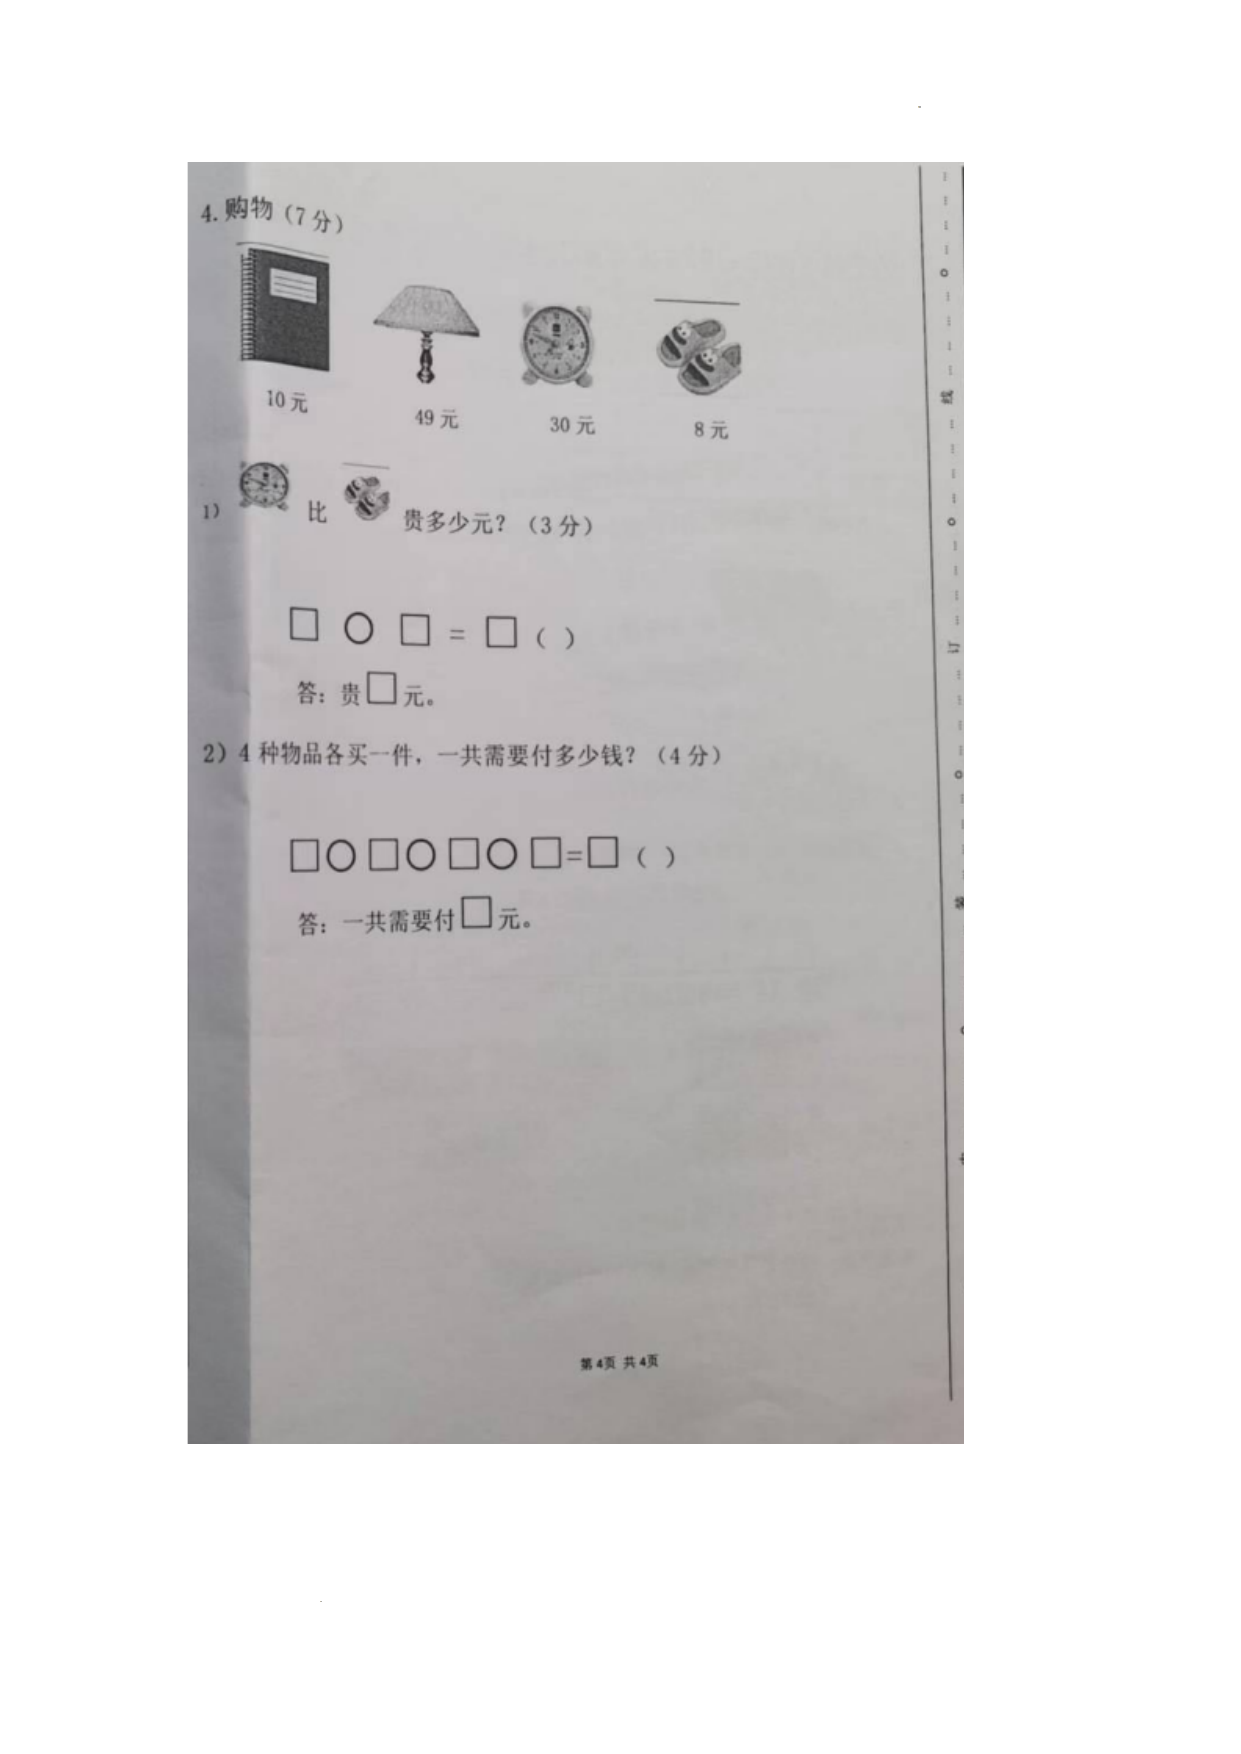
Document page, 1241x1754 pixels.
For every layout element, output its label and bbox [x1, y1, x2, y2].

picture [187, 162, 964, 1444]
